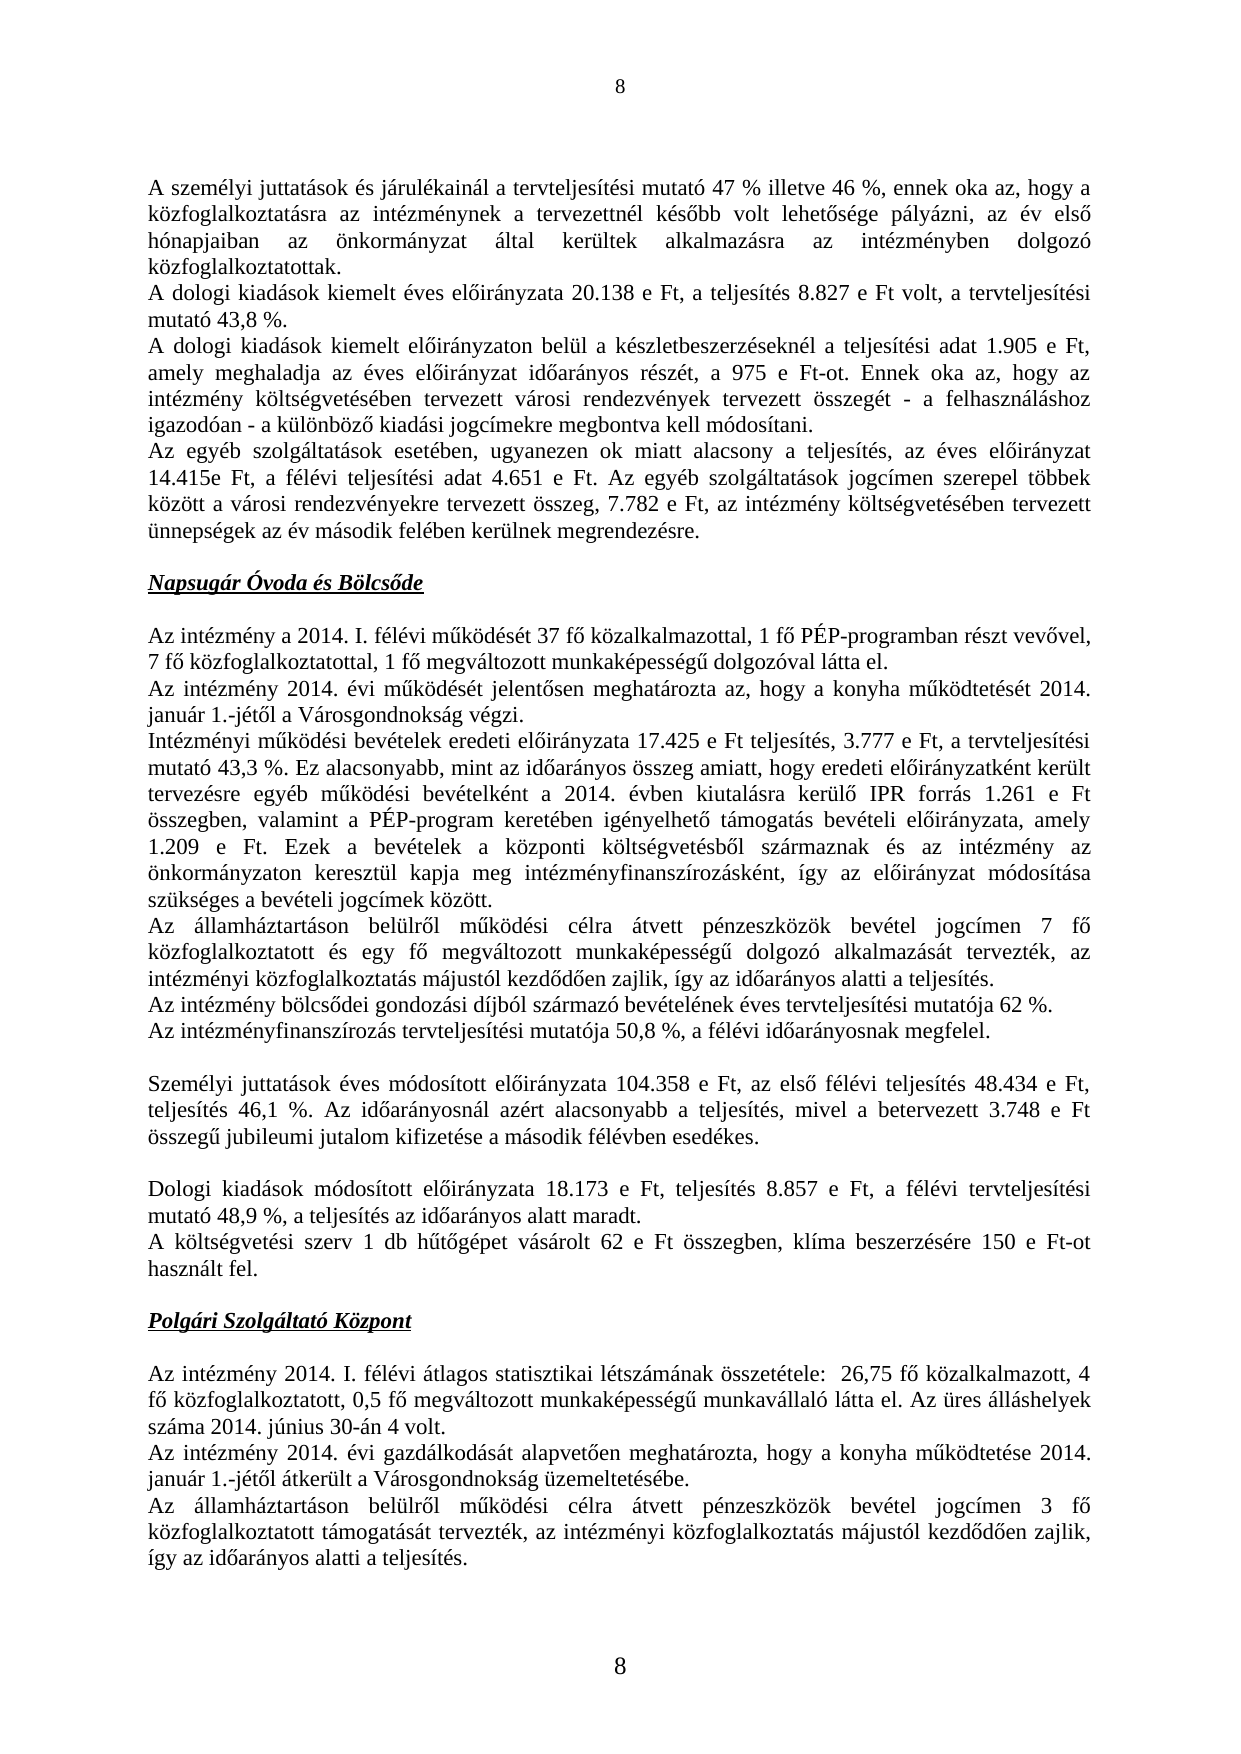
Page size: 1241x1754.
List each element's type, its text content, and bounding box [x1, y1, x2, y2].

text Az intézmény 2014. I. félévi átlagos statisztikai létszámának összetétele: 26,75 fő közalkalmazott, 4 fő közfoglalkoztatott, 0,5 fő megváltozott munkaképességű munkavállaló látta el. Az üres álláshelyek száma 2014. június 30-án 4 volt. [148, 1360, 1092, 1439]
text Polgári Szolgáltató Központ [148, 1307, 1092, 1334]
text Napsugár Óvoda és Bölcsőde [148, 569, 1092, 596]
text Intézményi működési bevételek eredeti előirányzata 17.425 e Ft teljesítés, 3.777 e Ft, a tervteljesítési mutató 43,3 %. Ez alacsonyabb, mint az időarányos összeg amiatt, hogy eredeti előirányzatként került tervezésre egyéb működési bevételként a 2014. évben kiutalásra kerülő IPR forrás 1.261 e Ft összegben, valamint a PÉP-program keretében igényelhető támogatás bevételi előirányzata, amely 1.209 e Ft. Ezek a bevételek a központi költségvetésből származnak és az intézmény az önkormányzaton keresztül kapja meg intézményfinanszírozásként, így az előirányzat módosítása szükséges a bevételi jogcímek között. [148, 727, 1092, 912]
text Az intézmény bölcsődei gondozási díjból származó bevételének éves tervteljesítési mutatója 62 %. [148, 991, 1092, 1017]
text Az intézmény 2014. évi működését jelentősen meghatározta az, hogy a konyha működtetését 2014. január 1.-jétől a Városgondnokság végzi. [148, 675, 1092, 727]
text Az egyéb szolgáltatások esetében, ugyanezen ok miatt alacsony a teljesítés, az éves előirányzat 14.415e Ft, a félévi teljesítési adat 4.651 e Ft. Az egyéb szolgáltatások jogcímen szerepel többek között a városi rendezvényekre tervezett összeg, 7.782 e Ft, az intézmény költségvetésében tervezett ünnepségek az év második felében kerülnek megrendezésre. [148, 438, 1092, 543]
text Az intézmény 2014. évi gazdálkodását alapvetően meghatározta, hogy a konyha működtetése 2014. január 1.-jétől átkerült a Városgondnokság üzemeltetésébe. [148, 1439, 1092, 1492]
text A dologi kiadások kiemelt előirányzaton belül a készletbeszerzéseknél a teljesítési adat 1.905 e Ft, amely meghaladja az éves előirányzat időarányos részét, a 975 e Ft-ot. Ennek oka az, hogy az intézmény költségvetésében tervezett városi rendezvények tervezett összegét - a felhasználáshoz igazodóan - a különböző kiadási jogcímekre megbontva kell módosítani. [148, 332, 1092, 438]
text Az intézmény a 2014. I. félévi működését 37 fő közalkalmazottal, 1 fő PÉP-programban részt vevővel, 7 fő közfoglalkoztatottal, 1 fő megváltozott munkaképességű dolgozóval látta el. [148, 622, 1092, 675]
text Az intézményfinanszírozás tervteljesítési mutatója 50,8 %, a félévi időarányosnak megfelel. [148, 1017, 1092, 1044]
text A dologi kiadások kiemelt éves előirányzata 20.138 e Ft, a teljesítés 8.827 e Ft volt, a tervteljesítési mutató 43,8 %. [148, 279, 1092, 332]
text Az államháztartáson belülről működési célra átvett pénzeszközök bevétel jogcímen 3 fő közfoglalkoztatott támogatását tervezték, az intézményi közfoglalkoztatás májustól kezdődően zajlik, így az időarányos alatti a teljesítés. [148, 1492, 1092, 1571]
text Dologi kiadások módosított előirányzata 18.173 e Ft, teljesítés 8.857 e Ft, a félévi tervteljesítési mutató 48,9 %, a teljesítés az időarányos alatt maradt. [148, 1176, 1092, 1228]
text A személyi juttatások és járulékainál a tervteljesítési mutató 47 % illetve 46 %, ennek oka az, hogy a közfoglalkoztatásra az intézménynek a tervezettnél később volt lehetősége pályázni, az év első hónapjaiban az önkormányzat által kerültek alkalmazásra az intézményben dolgozó közfoglalkoztatottak. [148, 174, 1092, 279]
text Az államháztartáson belülről működési célra átvett pénzeszközök bevétel jogcímen 7 fő közfoglalkoztatott és egy fő megváltozott munkaképességű dolgozó alkalmazását tervezték, az intézményi közfoglalkoztatás májustól kezdődően zajlik, így az időarányos alatti a teljesítés. [148, 912, 1092, 991]
text A költségvetési szerv 1 db hűtőgépet vásárolt 62 e Ft összegben, klíma beszerzésére 150 e Ft-ot használt fel. [148, 1228, 1092, 1281]
text Személyi juttatások éves módosított előirányzata 104.358 e Ft, az első félévi teljesítés 48.434 e Ft, teljesítés 46,1 %. Az időarányosnál azért alacsonyabb a teljesítés, mivel a betervezett 3.748 e Ft összegű jubileumi jutalom kifizetése a második félévben esedékes. [148, 1070, 1092, 1149]
